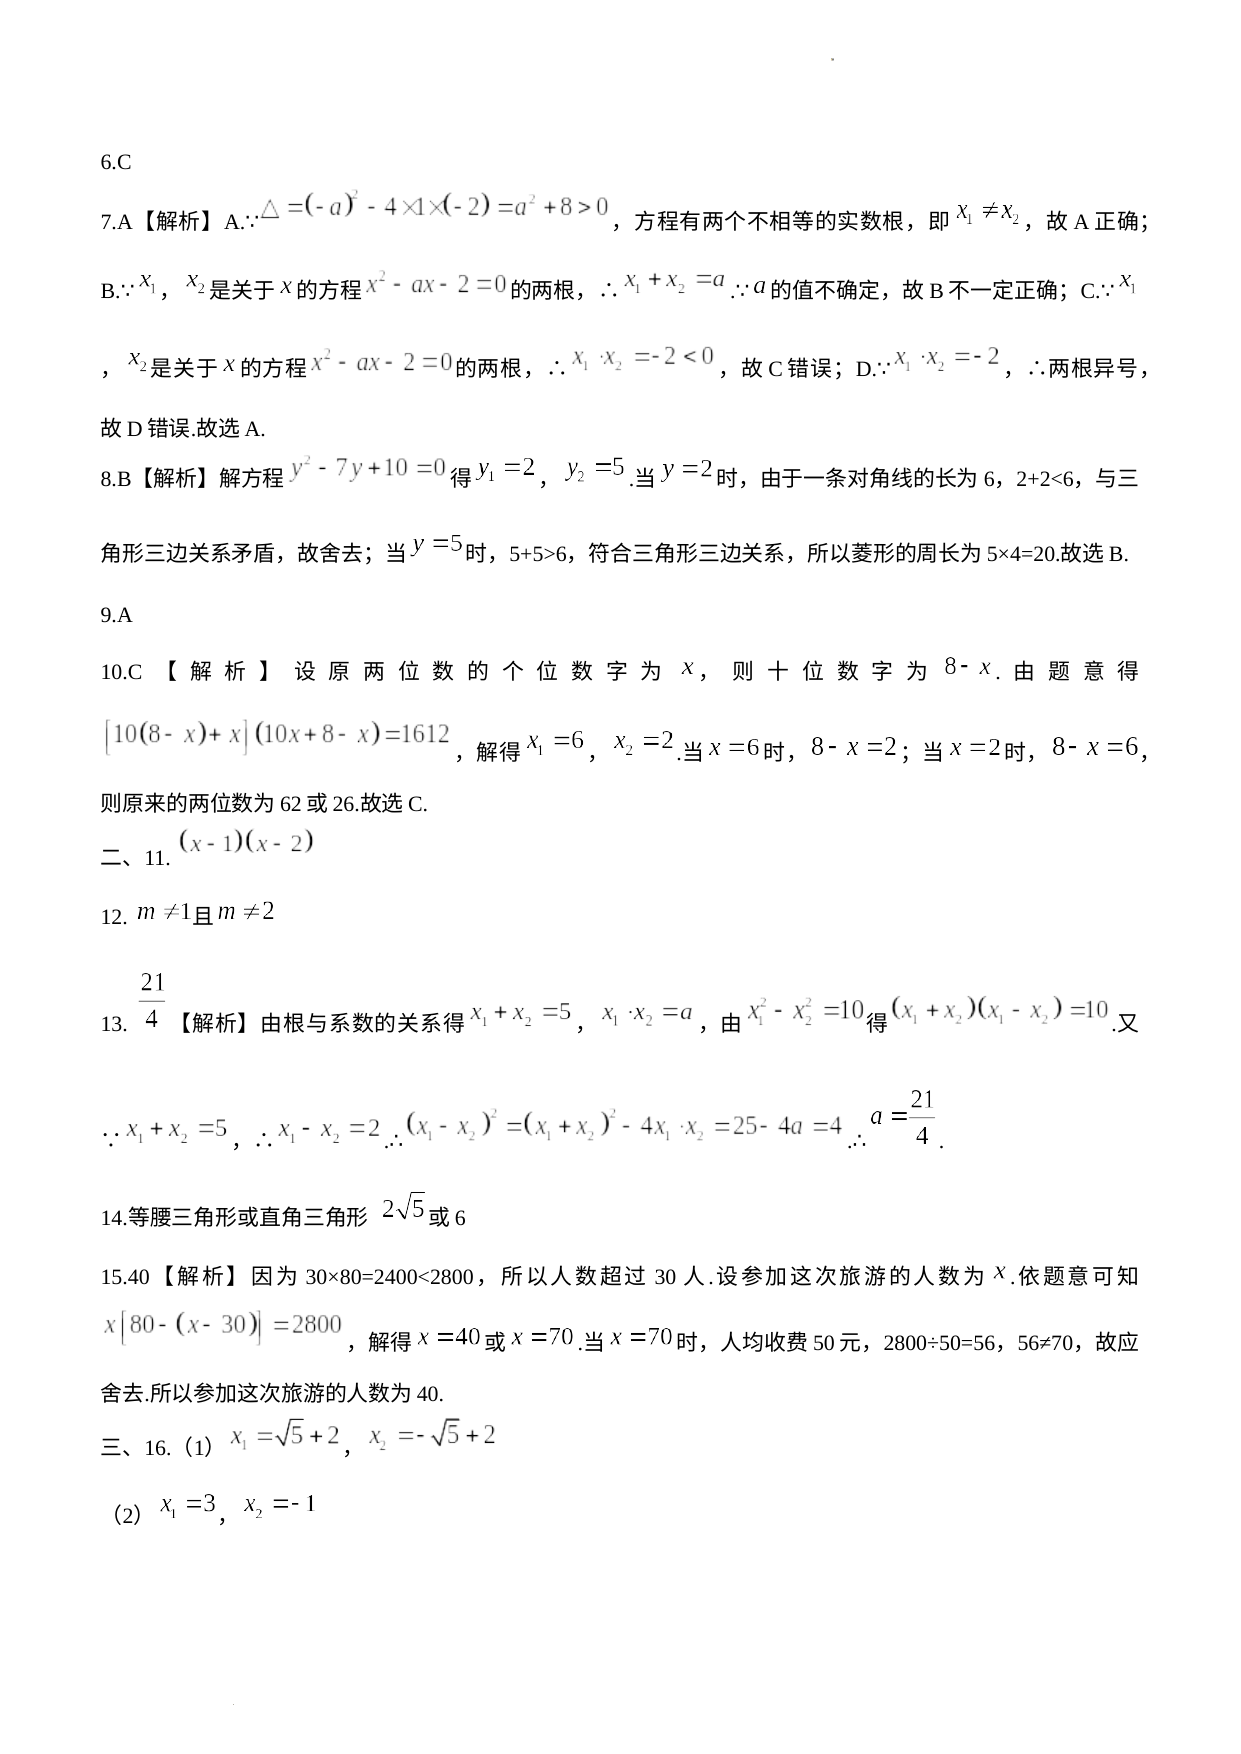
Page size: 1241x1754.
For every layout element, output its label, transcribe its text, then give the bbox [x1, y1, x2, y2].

text 10.C【解析】设原两位数的个位数字为，则十位数字为.由题意得，解得，.当时，；当时，，则原来的两位数为62或26.故选C. [100, 636, 1140, 818]
text 13. 【解析】由根与系数的关系得，，由得.又∵，∴.∴.∴. [100, 967, 1140, 1181]
text 二、11. [100, 824, 1140, 889]
text 8.B【解析】解方程得，.当时，由于一条对角线的长为6，2+2<6，与三角形三边关系矛盾，故舍去；当时，5+5>6，符合三角形三边关系，所以菱形的周长为5×4=20.故选B. [100, 449, 1140, 592]
text （2）， [100, 1486, 1140, 1551]
text 7.A【解析】A.∵，方程有两个不相等的实数根，即，故A正确；B.∵，是关于的方程的两根，∴.∵的值不确定，故B不一定正确；C.∵，是关于的方程的两根，∴，故C错误；D.∵，∴两根异号，故D错误.故选A. [100, 183, 1140, 443]
text 12. 且 [100, 895, 1140, 960]
text 6.C [100, 146, 1140, 178]
text 三、16.（1）， [100, 1414, 1140, 1479]
text 15.40【解析】因为30×80=2400<2800，所以人数超过30人.设参加这次旅游的人数为.依题意可知，解得或.当时，人均收费50元，2800÷50=56，56≠70，故应舍去.所以参加这次旅游的人数为40. [100, 1259, 1140, 1408]
text 14.等腰三角形或直角三角形 或6 [100, 1187, 1140, 1252]
text 9.A [100, 598, 1140, 631]
